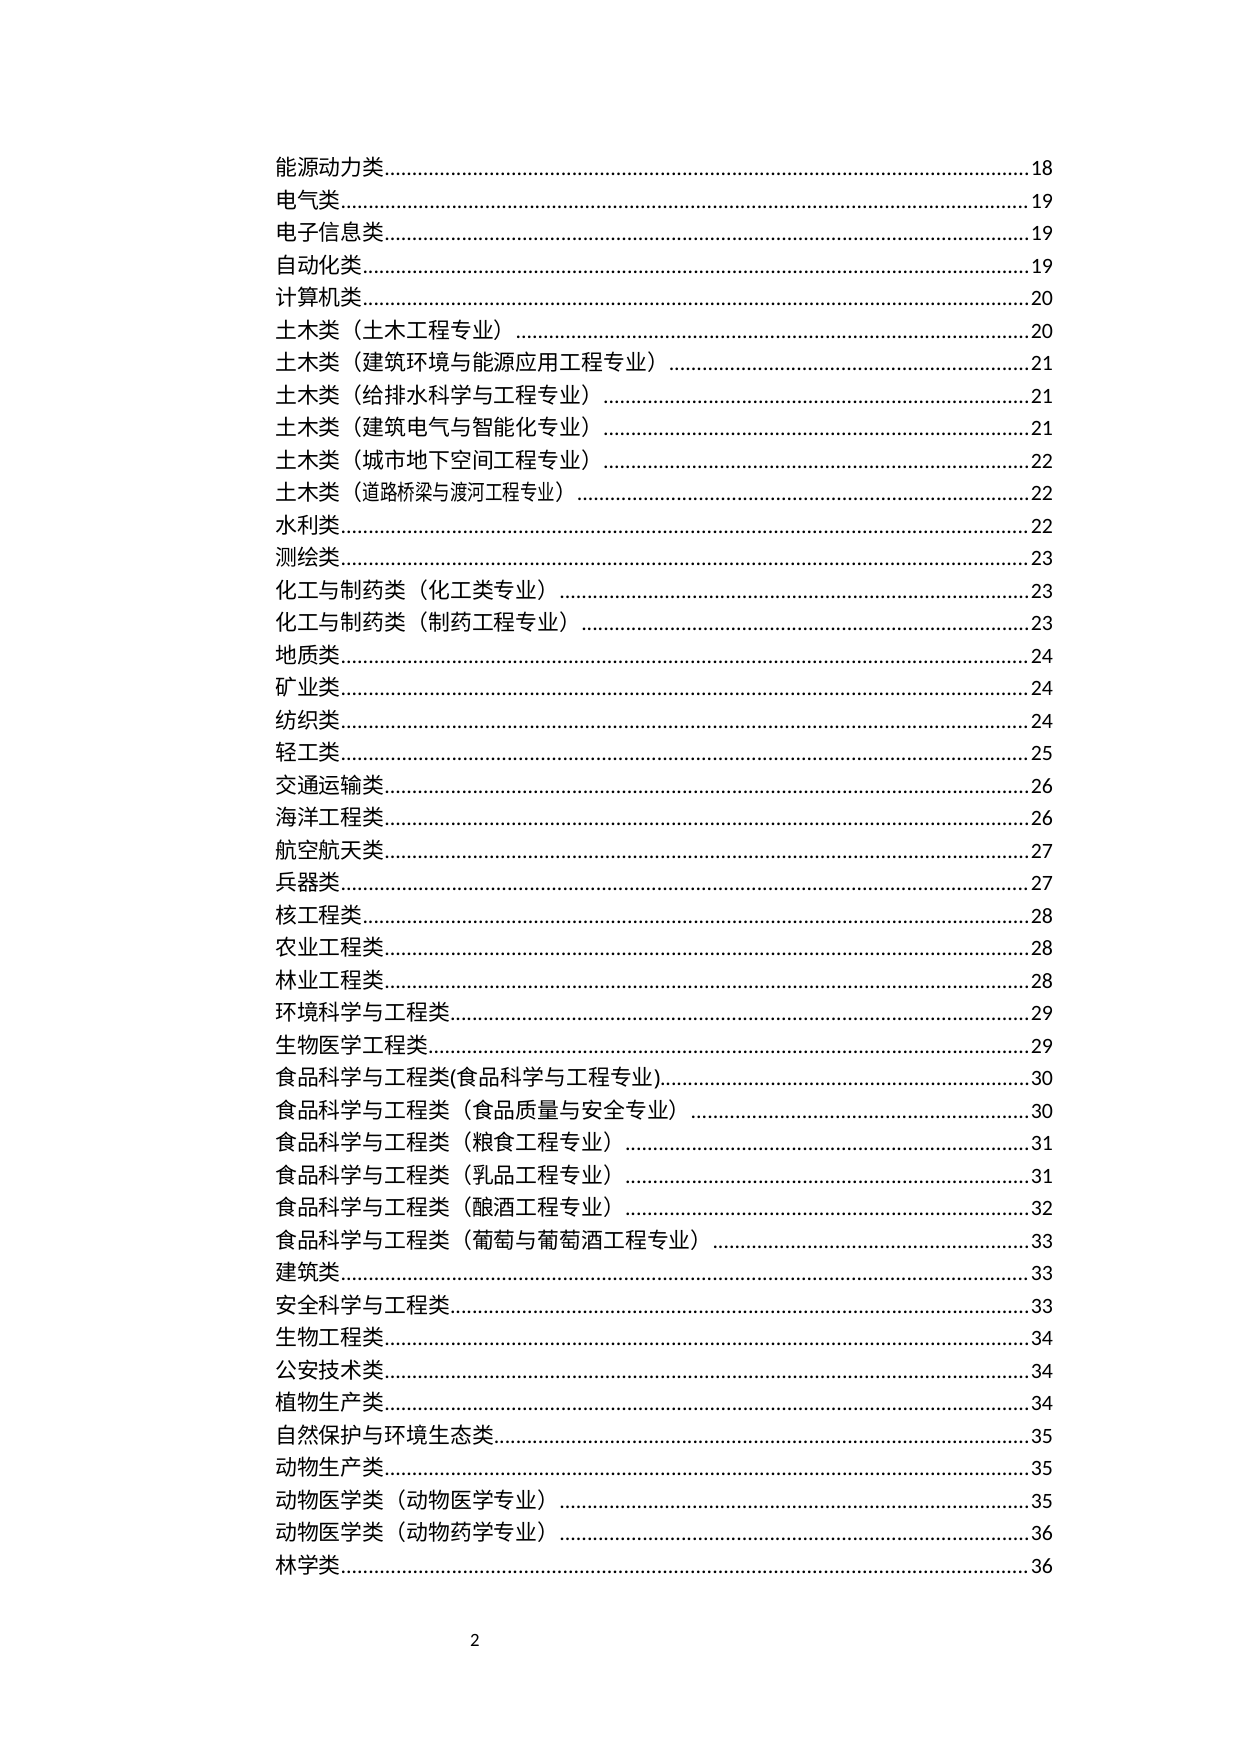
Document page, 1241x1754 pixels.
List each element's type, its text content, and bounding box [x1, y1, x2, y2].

text 生物医学工程类 29 [275, 1027, 1053, 1060]
text 植物生产类 34 [275, 1385, 1053, 1417]
text 公安技术类 34 [275, 1352, 1053, 1385]
text 林学类 36 [275, 1547, 1053, 1580]
text 电子信息类 19 [275, 215, 1053, 247]
text 核工程类 28 [275, 897, 1053, 930]
text 食品科学与工程类(食品科学与工程专业) 30 [275, 1060, 1053, 1092]
text 环境科学与工程类 29 [275, 995, 1053, 1027]
text 土木类（城市地下空间工程专业） 22 [275, 442, 1053, 475]
text 土木类（道路桥梁与渡河工程专业） 22 [275, 475, 1053, 507]
text 动物医学类（动物药学专业） 36 [275, 1515, 1053, 1547]
text 纺织类 24 [275, 702, 1053, 735]
text 计算机类 20 [275, 280, 1053, 312]
text 食品科学与工程类（粮食工程专业） 31 [275, 1125, 1053, 1157]
text 自然保护与环境生态类 35 [275, 1417, 1053, 1450]
text 土木类（建筑电气与智能化专业） 21 [275, 410, 1053, 442]
text 交通运输类 26 [275, 767, 1053, 800]
text 地质类 24 [275, 637, 1053, 670]
text 安全科学与工程类 33 [275, 1287, 1053, 1320]
text 海洋工程类 26 [275, 800, 1053, 832]
text 轻工类 25 [275, 735, 1053, 767]
text 食品科学与工程类（乳品工程专业） 31 [275, 1157, 1053, 1190]
text 兵器类 27 [275, 865, 1053, 897]
text 化工与制药类（化工类专业） 23 [275, 572, 1053, 605]
text 食品科学与工程类（葡萄与葡萄酒工程专业） 33 [275, 1222, 1053, 1255]
text 生物工程类 34 [275, 1320, 1053, 1352]
text 能源动力类 18 [275, 150, 1053, 182]
text 农业工程类 28 [275, 930, 1053, 962]
text 土木类（建筑环境与能源应用工程专业） 21 [275, 345, 1053, 377]
text 建筑类 33 [275, 1255, 1053, 1287]
text 林业工程类 28 [275, 962, 1053, 995]
text 动物生产类 35 [275, 1450, 1053, 1482]
text 食品科学与工程类（食品质量与安全专业） 30 [275, 1092, 1053, 1125]
text 自动化类 19 [275, 247, 1053, 280]
text 航空航天类 27 [275, 832, 1053, 865]
text 化工与制药类（制药工程专业） 23 [275, 605, 1053, 637]
text 水利类 22 [275, 507, 1053, 540]
text 电气类 19 [275, 182, 1053, 215]
text 测绘类 23 [275, 540, 1053, 572]
text 食品科学与工程类（酿酒工程专业） 32 [275, 1190, 1053, 1222]
text 动物医学类（动物医学专业） 35 [275, 1482, 1053, 1515]
text 矿业类 24 [275, 670, 1053, 702]
text 土木类（给排水科学与工程专业） 21 [275, 377, 1053, 410]
text 土木类（土木工程专业） 20 [275, 312, 1053, 345]
